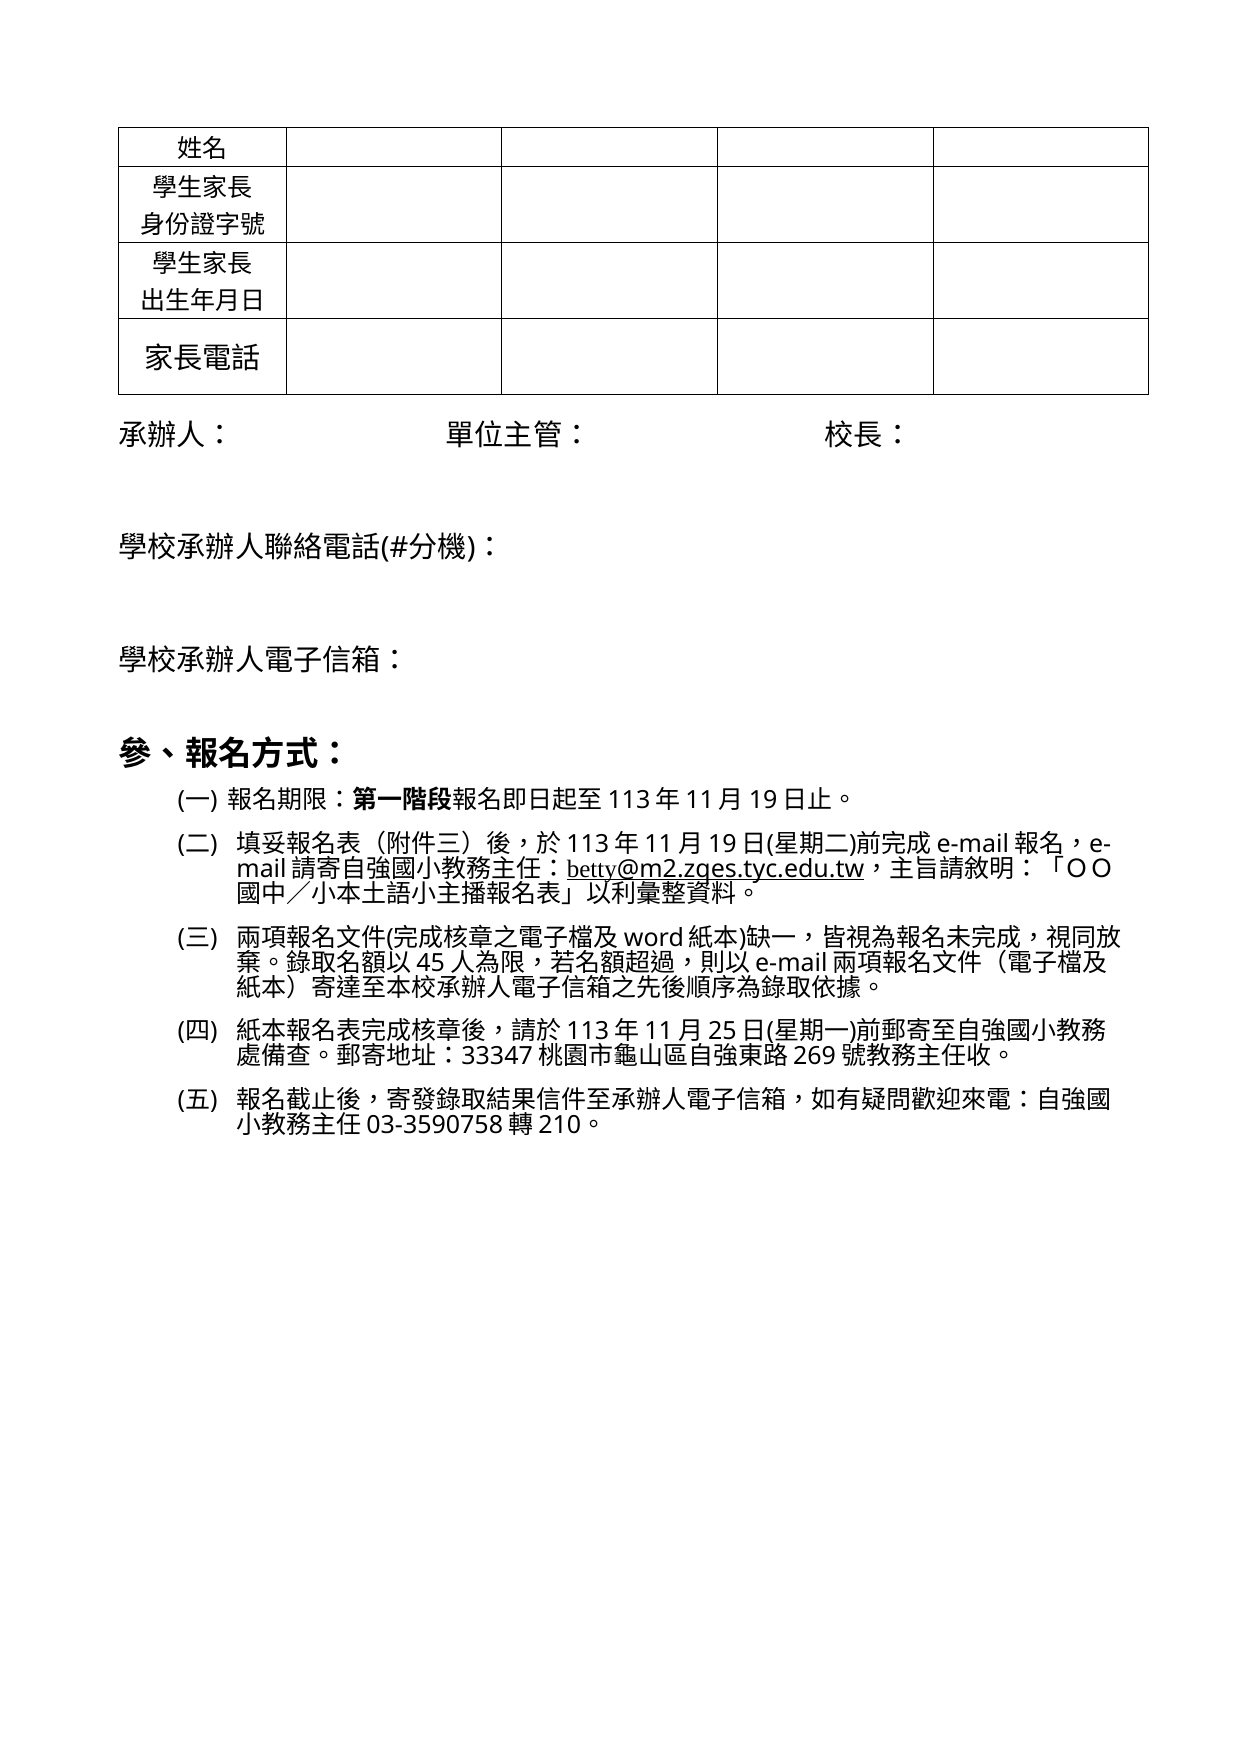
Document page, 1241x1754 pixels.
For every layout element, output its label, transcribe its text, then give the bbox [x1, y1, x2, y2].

list 報名期限：第一階段報名即日起至113年11月19日止。 [177, 788, 1122, 813]
table_cell 學生家長 姓名 [119, 128, 286, 166]
table_cell [718, 167, 933, 242]
table_cell [502, 128, 717, 166]
text 承辦人： 單位主管： 校長： [118, 395, 1122, 470]
list 紙本報名表完成核章後，請於113年11月25日(星期一)前郵寄至自強國小教務處備查。郵寄地址：33347桃園市龜山區自強東路269號教務主任收。 [177, 1020, 1122, 1070]
table_cell [502, 243, 717, 318]
text 學校承辦人聯絡電話(#分機)： [118, 507, 1122, 582]
table_cell [287, 167, 501, 242]
table_cell [502, 167, 717, 242]
list 填妥報名表（附件三）後，於113年11月19日(星期二)前完成e-mail報名，e-mail請寄自強國小教務主任：betty@m2.zqes.tyc.edu.tw，主旨請敘明：「ＯＯ國中／小本土語小主播報名表」以利彙整資料。 [177, 832, 1122, 907]
table_cell 學生家長 身份證字號 [119, 167, 286, 242]
text 學校承辦人電子信箱： [118, 620, 1122, 695]
table_cell [502, 319, 717, 394]
table_cell [718, 243, 933, 318]
table_cell [287, 128, 501, 166]
table_cell [934, 167, 1148, 242]
table_cell 學生家長 出生年月日 [119, 243, 286, 318]
list 報名截止後，寄發錄取結果信件至承辦人電子信箱，如有疑問歡迎來電：自強國小教務主任03-3590758轉210。 [177, 1088, 1122, 1138]
text 參、報名方式： [118, 713, 1122, 788]
table_cell [718, 319, 933, 394]
table_cell [287, 243, 501, 318]
table_cell 家長電話 [119, 319, 286, 394]
list 兩項報名文件(完成核章之電子檔及word紙本)缺一，皆視為報名未完成，視同放棄。錄取名額以45人為限，若名額超過，則以e-mail兩項報名文件（電子檔及紙本）寄達至本校承辦人電子信箱之先後順序為錄取依據。 [177, 926, 1122, 1001]
table_cell [934, 128, 1148, 166]
table_cell [934, 319, 1148, 394]
table_cell [718, 128, 933, 166]
table_cell [934, 243, 1148, 318]
table_cell [287, 319, 501, 394]
